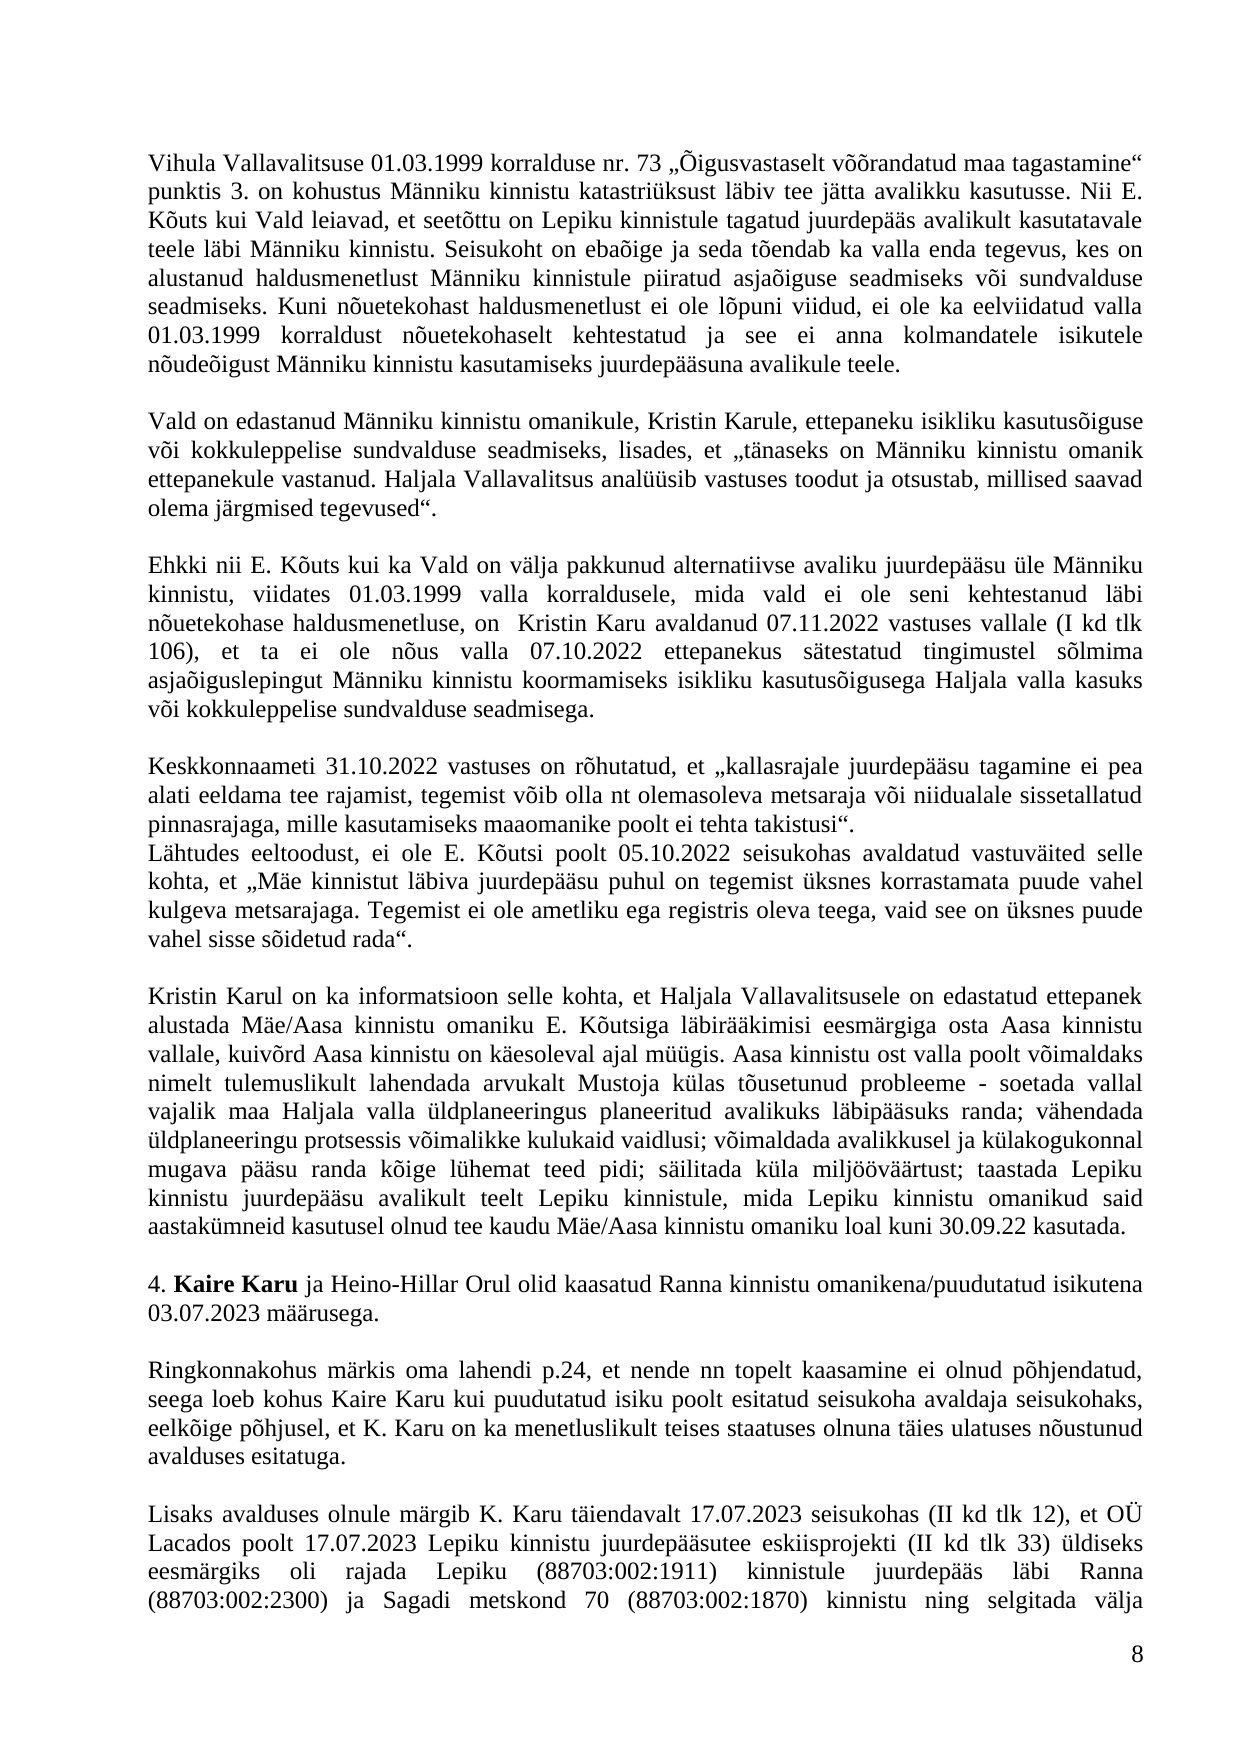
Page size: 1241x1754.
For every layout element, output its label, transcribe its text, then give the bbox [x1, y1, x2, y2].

text Lähtudes eeltoodust, ei ole E. Kõutsi poolt 05.10.2022 seisukohas avaldatud vastuväited selle kohta, et „Mäe kinnistut läbiva juurdepääsu puhul on tegemist üksnes korrastamata puude vahel kulgeva metsarajaga. Tegemist ei ole ametliku ega registris oleva teega, vaid see on üksnes puude vahel sisse sõidetud rada“. [148, 838, 1144, 953]
text Kristin Karul on ka informatsioon selle kohta, et Haljala Vallavalitsusele on edastatud ettepanek alustada Mäe/Aasa kinnistu omaniku E. Kõutsiga läbirääkimisi eesmärgiga osta Aasa kinnistu vallale, kuivõrd Aasa kinnistu on käesoleval ajal müügis. Aasa kinnistu ost valla poolt võimaldaks nimelt tulemuslikult lahendada arvukalt Mustoja külas tõusetunud probleeme - soetada vallal vajalik maa Haljala valla üldplaneeringus planeeritud avalikuks läbipääsuks randa; vähendada üldplaneeringu protsessis võimalikke kulukaid vaidlusi; võimaldada avalikkusel ja külakogukonnal mugava pääsu randa kõige lühemat teed pidi; säilitada küla miljööväärtust; taastada Lepiku kinnistu juurdepääsu avalikult teelt Lepiku kinnistule, mida Lepiku kinnistu omanikud said aastakümneid kasutusel olnud tee kaudu Mäe/Aasa kinnistu omaniku loal kuni 30.09.22 kasutada. [148, 981, 1144, 1240]
text Keskkonnaameti 31.10.2022 vastuses on rõhutatud, et „kallasrajale juurdepääsu tagamine ei pea alati eeldama tee rajamist, tegemist võib olla nt olemasoleva metsaraja või niidualale sissetallatud pinnasrajaga, mille kasutamiseks maaomanike poolt ei tehta takistusi“. [148, 751, 1144, 838]
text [148, 1499, 1144, 1614]
text Ringkonnakohus märkis oma lahendi p.24, et nende nn topelt kaasamine ei olnud põhjendatud, seega loeb kohus Kaire Karu kui puudutatud isiku poolt esitatud seisukoha avaldaja seisukohaks, eelkõige põhjusel, et K. Karu on ka menetluslikult teises staatuses olnuna täies ulatuses nõustunud avalduses esitatuga. [148, 1355, 1144, 1470]
text Ehkki nii E. Kõuts kui ka Vald on välja pakkunud alternatiivse avaliku juurdepääsu üle Männiku kinnistu, viidates 01.03.1999 valla korraldusele, mida vald ei ole seni kehtestanud läbi nõuetekohase haldusmenetluse, on Kristin Karu avaldanud 07.11.2022 vastuses vallale (I kd tlk 106), et ta ei ole nõus valla 07.10.2022 ettepanekus sätestatud tingimustel sõlmima asjaõiguslepingut Männiku kinnistu koormamiseks isikliku kasutusõigusega Haljala valla kasuks või kokkuleppelise sundvalduse seadmisega. [148, 550, 1144, 723]
text 4. Kaire Karu ja Heino-Hillar Orul olid kaasatud Ranna kinnistu omanikena/puudutatud isikutena 03.07.2023 määrusega. [148, 1269, 1144, 1326]
text Vihula Vallavalitsuse 01.03.1999 korralduse nr. 73 „Õigusvastaselt võõrandatud maa tagastamine“ punktis 3. on kohustus Männiku kinnistu katastriüksust läbiv tee jätta avalikku kasutusse. Nii E. Kõuts kui Vald leiavad, et seetõttu on Lepiku kinnistule tagatud juurdepääs avalikult kasutatavale teele läbi Männiku kinnistu. Seisukoht on ebaõige ja seda tõendab ka valla enda tegevus, kes on alustanud haldusmenetlust Männiku kinnistule piiratud asjaõiguse seadmiseks või sundvalduse seadmiseks. Kuni nõuetekohast haldusmenetlust ei ole lõpuni viidud, ei ole ka eelviidatud valla 01.03.1999 korraldust nõuetekohaselt kehtestatud ja see ei anna kolmandatele isikutele nõudeõigust Männiku kinnistu kasutamiseks juurdepääsuna avalikule teele. [148, 148, 1144, 378]
text Vald on edastanud Männiku kinnistu omanikule, Kristin Karule, ettepaneku isikliku kasutusõiguse või kokkuleppelise sundvalduse seadmiseks, lisades, et „tänaseks on Männiku kinnistu omanik ettepanekule vastanud. Haljala Vallavalitsus analüüsib vastuses toodut ja otsustab, millised saavad olema järgmised tegevused“. [148, 406, 1144, 521]
